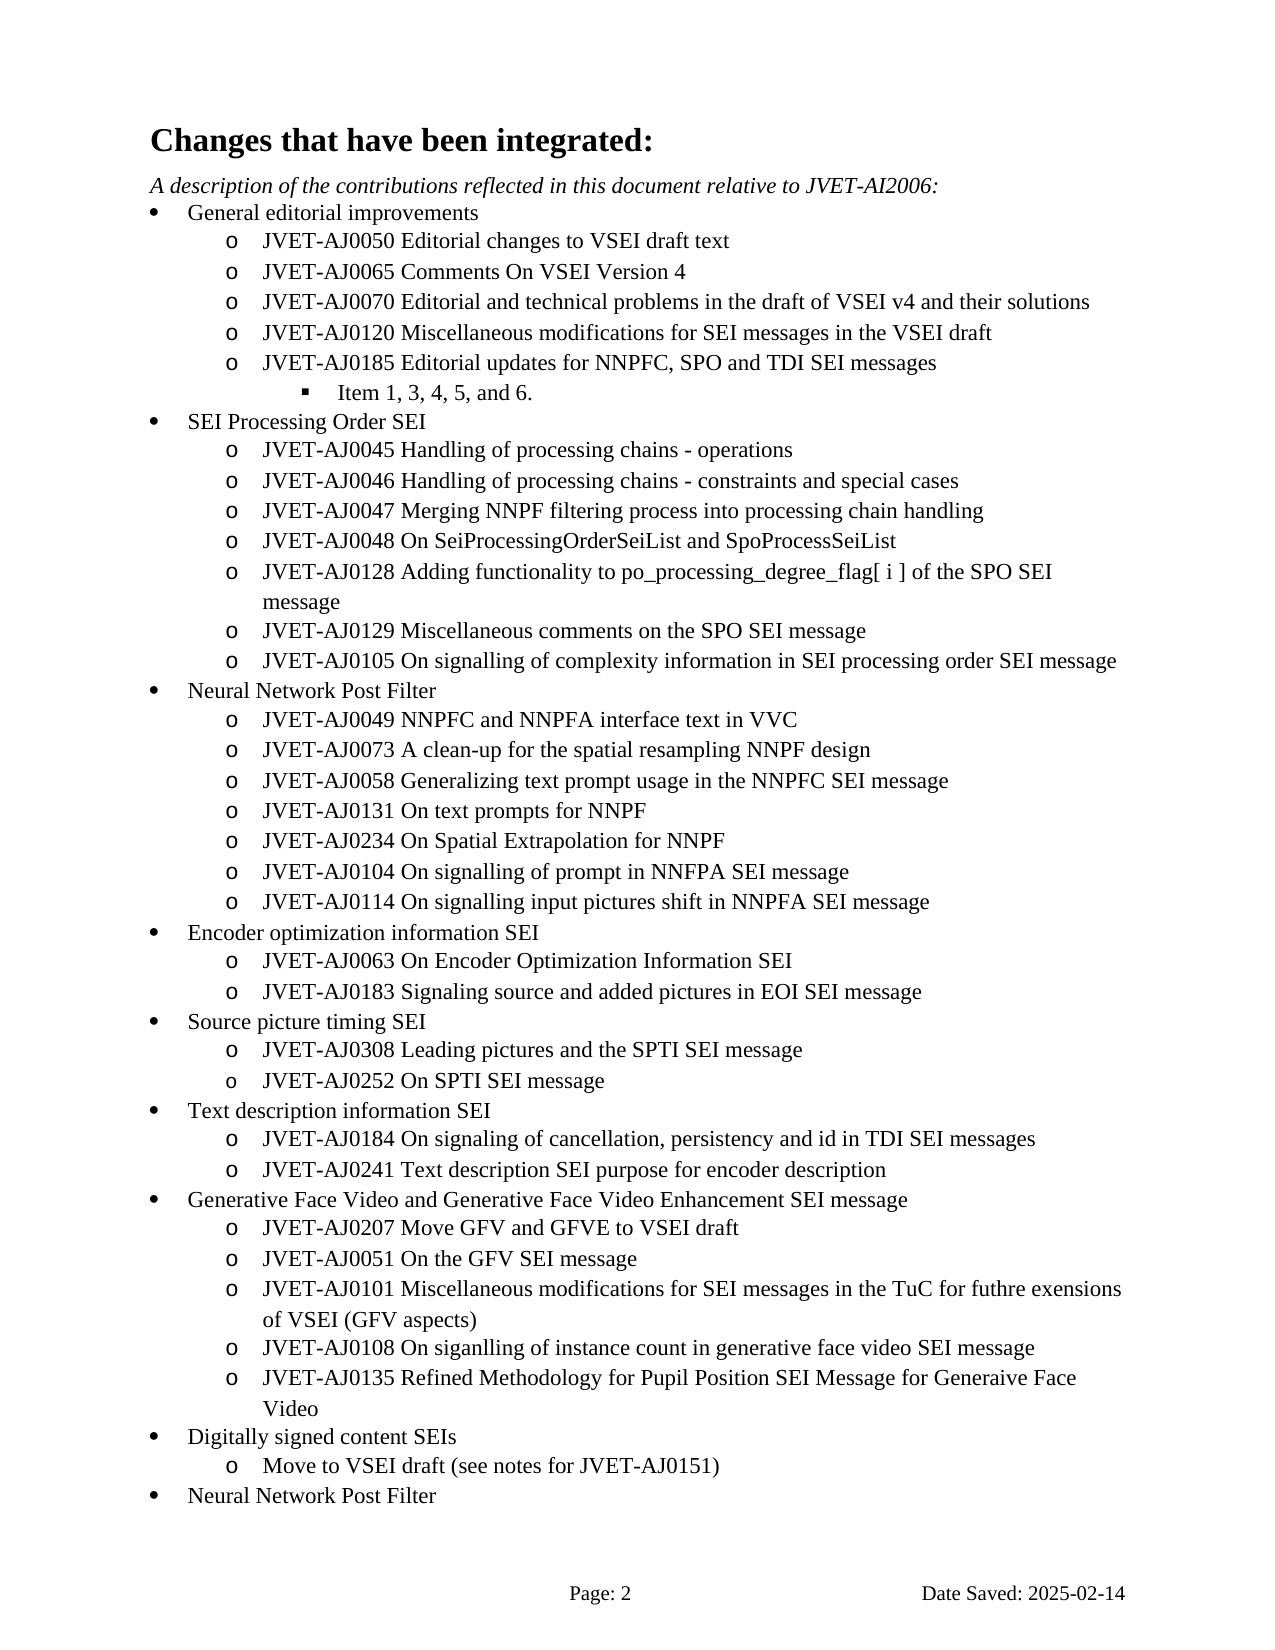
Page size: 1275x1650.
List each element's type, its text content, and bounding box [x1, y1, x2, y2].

list JVET-AJ0234 On Spatial Extrapolation for NNPF [225, 828, 1125, 856]
list JVET-AJ0183 Signaling source and added pictures in EOI SEI message [225, 978, 1125, 1006]
list Neural Network Post Filter [150, 677, 1125, 704]
list JVET-AJ0046 Handling of processing chains - constraints and special cases [225, 467, 1125, 495]
list JVET-AJ0045 Handling of processing chains - operations [225, 436, 1125, 464]
list JVET-AJ0073 A clean-up for the spatial resampling NNPF design [225, 736, 1125, 764]
list JVET-AJ0114 On signalling input pictures shift in NNPFA SEI message [225, 888, 1125, 917]
list JVET-AJ0252 On SPTI SEI message [225, 1067, 1125, 1094]
list JVET-AJ0129 Miscellaneous comments on the SPO SEI message [225, 617, 1125, 645]
list Move to VSEI draft (see notes for JVET-AJ0151) [225, 1452, 1125, 1480]
list JVET-AJ0105 On signalling of complexity information in SEI processing order SEI message [225, 647, 1125, 675]
list JVET-AJ0185 Editorial updates for NNPFC, SPO and TDI SEI messages [225, 349, 1125, 377]
list SEI Processing Order SEI [150, 408, 1125, 434]
list Digitally signed content SEIs [150, 1423, 1125, 1449]
list JVET-AJ0058 Generalizing text prompt usage in the NNPFC SEI message [225, 767, 1125, 795]
list JVET-AJ0101 Miscellaneous modifications for SEI messages in the TuC for futhre exensions of VSEI (GFV aspects) [225, 1275, 1125, 1332]
list Text description information SEI [150, 1097, 1125, 1123]
list General editorial improvements [150, 199, 1125, 225]
list JVET-AJ0104 On signalling of prompt in NNFPA SEI message [225, 858, 1125, 886]
list JVET-AJ0308 Leading pictures and the SPTI SEI message [225, 1037, 1125, 1065]
list JVET-AJ0241 Text description SEI purpose for encoder description [225, 1156, 1125, 1184]
list Neural Network Post Filter [150, 1482, 1125, 1508]
list Source picture timing SEI [150, 1008, 1125, 1034]
list JVET-AJ0065 Comments On VSEI Version 4 [225, 258, 1125, 286]
list JVET-AJ0063 On Encoder Optimization Information SEI [225, 947, 1125, 976]
list JVET-AJ0047 Merging NNPF filtering process into processing chain handling [225, 497, 1125, 525]
list JVET-AJ0050 Editorial changes to VSEI draft text [225, 227, 1125, 256]
list JVET-AJ0207 Move GFV and GFVE to VSEI draft [225, 1214, 1125, 1243]
list JVET-AJ0049 NNPFC and NNPFA interface text in VVC [225, 706, 1125, 734]
text A description of the contributions reflected in this document relative to JVET-AI2006: [150, 172, 1125, 199]
list Generative Face Video and Generative Face Video Enhancement SEI message [150, 1186, 1125, 1212]
list JVET-AJ0070 Editorial and technical problems in the draft of VSEI v4 and their solutions [225, 288, 1125, 316]
subtitle Changes that have been integrated: [150, 120, 1125, 158]
list JVET-AJ0120 Miscellaneous modifications for SEI messages in the VSEI draft [225, 318, 1125, 347]
list Encoder optimization information SEI [150, 919, 1125, 945]
list JVET-AJ0051 On the GFV SEI message [225, 1245, 1125, 1273]
list JVET-AJ0135 Refined Methodology for Pupil Position SEI Message for Generaive Face Video [225, 1364, 1125, 1421]
list JVET-AJ0131 On text prompts for NNPF [225, 797, 1125, 825]
list JVET-AJ0128 Adding functionality to po_processing_degree_flag[ i ] of the SPO SEI message [225, 558, 1125, 614]
list JVET-AJ0184 On signaling of cancellation, persistency and id in TDI SEI messages [225, 1125, 1125, 1153]
list JVET-AJ0048 On SeiProcessingOrderSeiList and SpoProcessSeiList [225, 527, 1125, 556]
list JVET-AJ0108 On siganlling of instance count in generative face video SEI message [225, 1334, 1125, 1362]
list Item 1, 3, 4, 5, and 6. [300, 379, 1125, 406]
